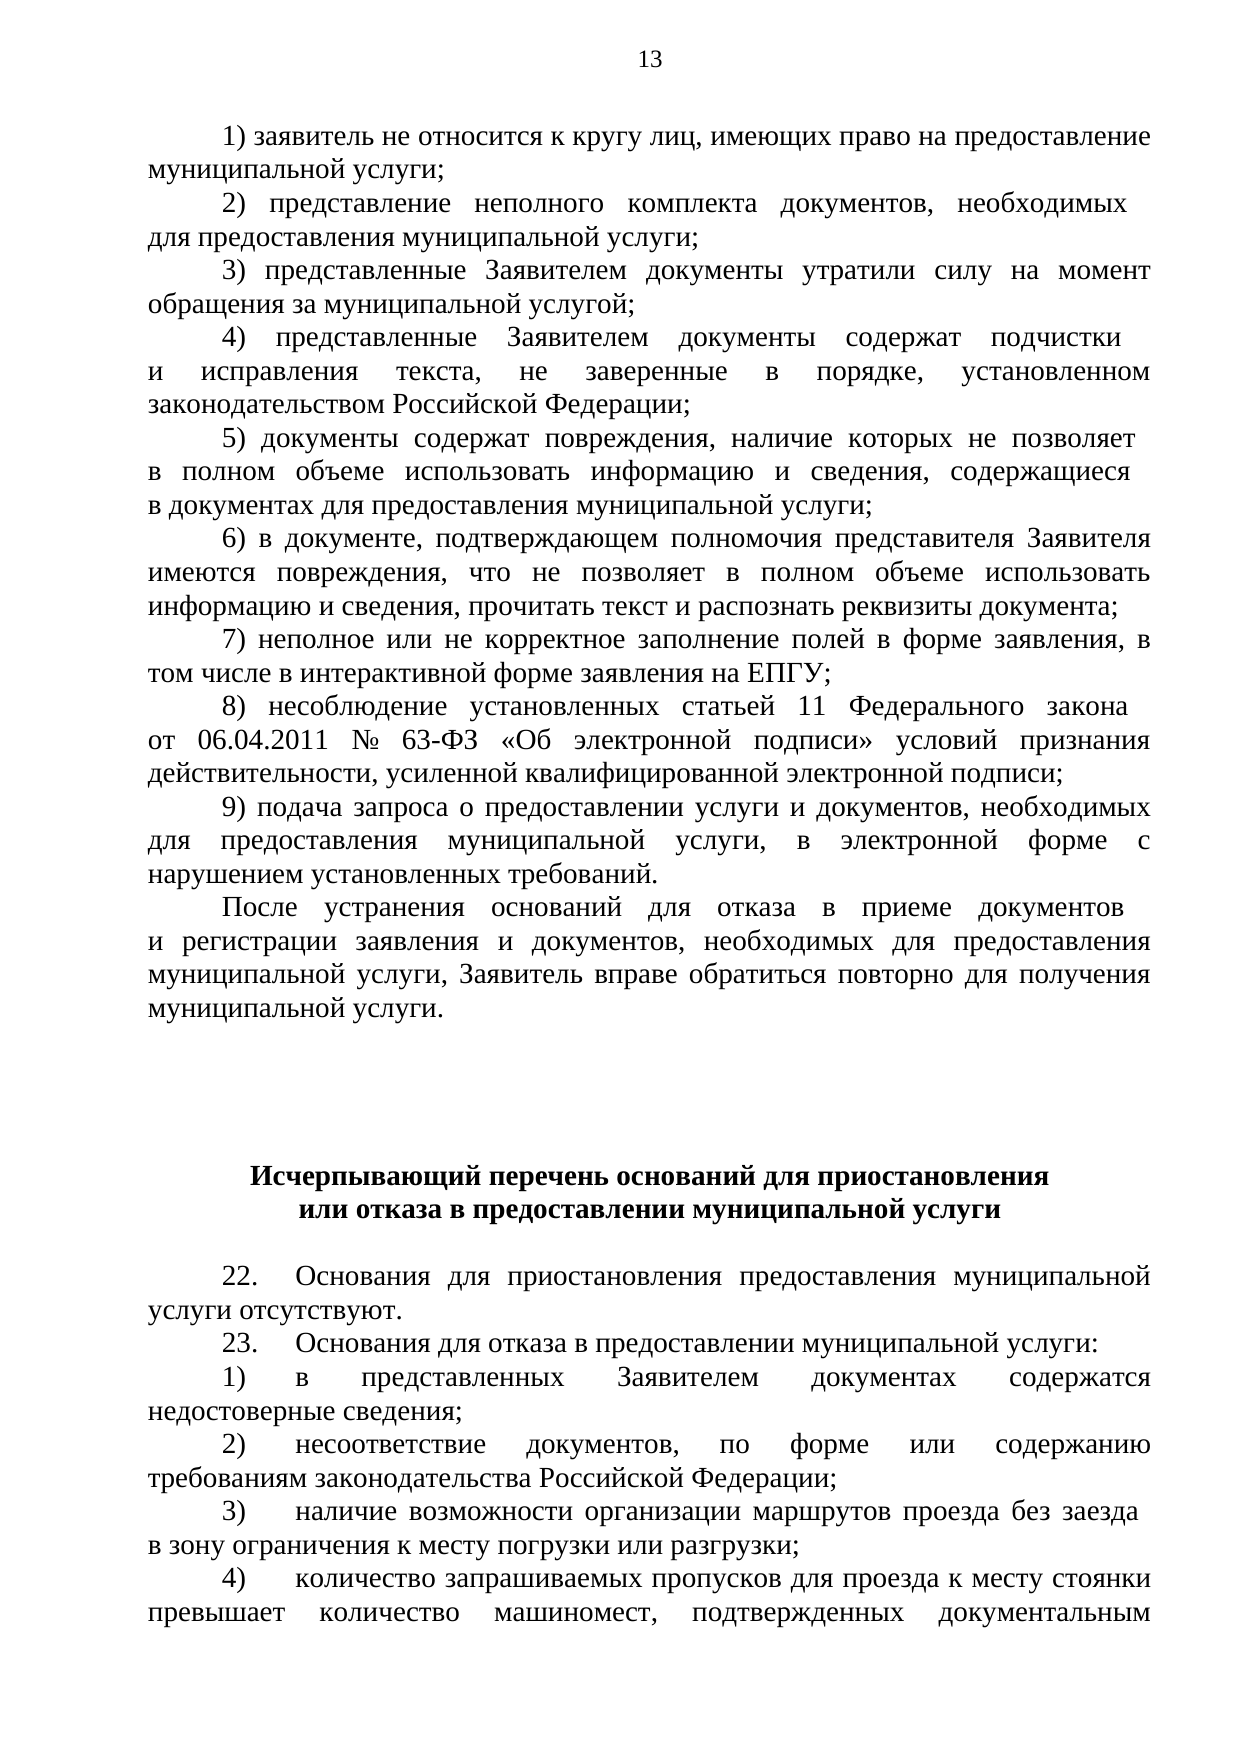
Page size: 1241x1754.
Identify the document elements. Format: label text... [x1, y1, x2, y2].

list наличие возможности организации маршрутов проезда без заезда в зону ограничения к месту погрузки или разгрузки; [148, 1493, 1152, 1560]
text 2) представление неполного комплекта документов, необходимых для предоставления муниципальной услуги; [148, 185, 1152, 252]
text 4) представленные Заявителем документы содержат подчистки и исправления текста, не заверенные в порядке, установленном законодательством Российской Федерации; [148, 319, 1152, 420]
text 7) неполное или не корректное заполнение полей в форме заявления, в том числе в интерактивной форме заявления на ЕПГУ; [148, 621, 1152, 688]
list в представленных Заявителем документах содержатся недостоверные сведения; [148, 1359, 1152, 1426]
list несоответствие документов, по форме или содержанию требованиям законодательства Российской Федерации; [148, 1426, 1152, 1493]
list Основания для отказа в предоставлении муниципальной услуги: [148, 1326, 1152, 1359]
text 8) несоблюдение установленных статьей 11 Федерального закона от 06.04.2011 № 63-ФЗ «Об электронной подписи» условий признания действительности, усиленной квалифицированной электронной подписи; [148, 688, 1152, 789]
text 6) в документе, подтверждающем полномочия представителя Заявителя имеются повреждения, что не позволяет в полном объеме использовать информацию и сведения, прочитать текст и распознать реквизиты документа; [148, 521, 1152, 621]
list Основания для приостановления предоставления муниципальной услуги отсутствуют. [148, 1258, 1152, 1326]
title или отказа в предоставлении муниципальной услуги [148, 1191, 1152, 1225]
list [148, 1560, 1152, 1627]
text 9) подача запроса о предоставлении услуги и документов, необходимых для предоставления муниципальной услуги, в электронной форме с нарушением установленных требований. [148, 789, 1152, 889]
text 1) заявитель не относится к кругу лиц, имеющих право на предоставление муниципальной услуги; [148, 118, 1152, 185]
text После устранения оснований для отказа в приеме документов и регистрации заявления и документов, необходимых для предоставления муниципальной услуги, Заявитель вправе обратиться повторно для получения муниципальной услуги. [148, 889, 1152, 1024]
text 3) представленные Заявителем документы утратили силу на момент обращения за муниципальной услугой; [148, 252, 1152, 319]
text 5) документы содержат повреждения, наличие которых не позволяет в полном объеме использовать информацию и сведения, содержащиеся в документах для предоставления муниципальной услуги; [148, 420, 1152, 521]
title Исчерпывающий перечень оснований для приостановления [148, 1158, 1152, 1191]
